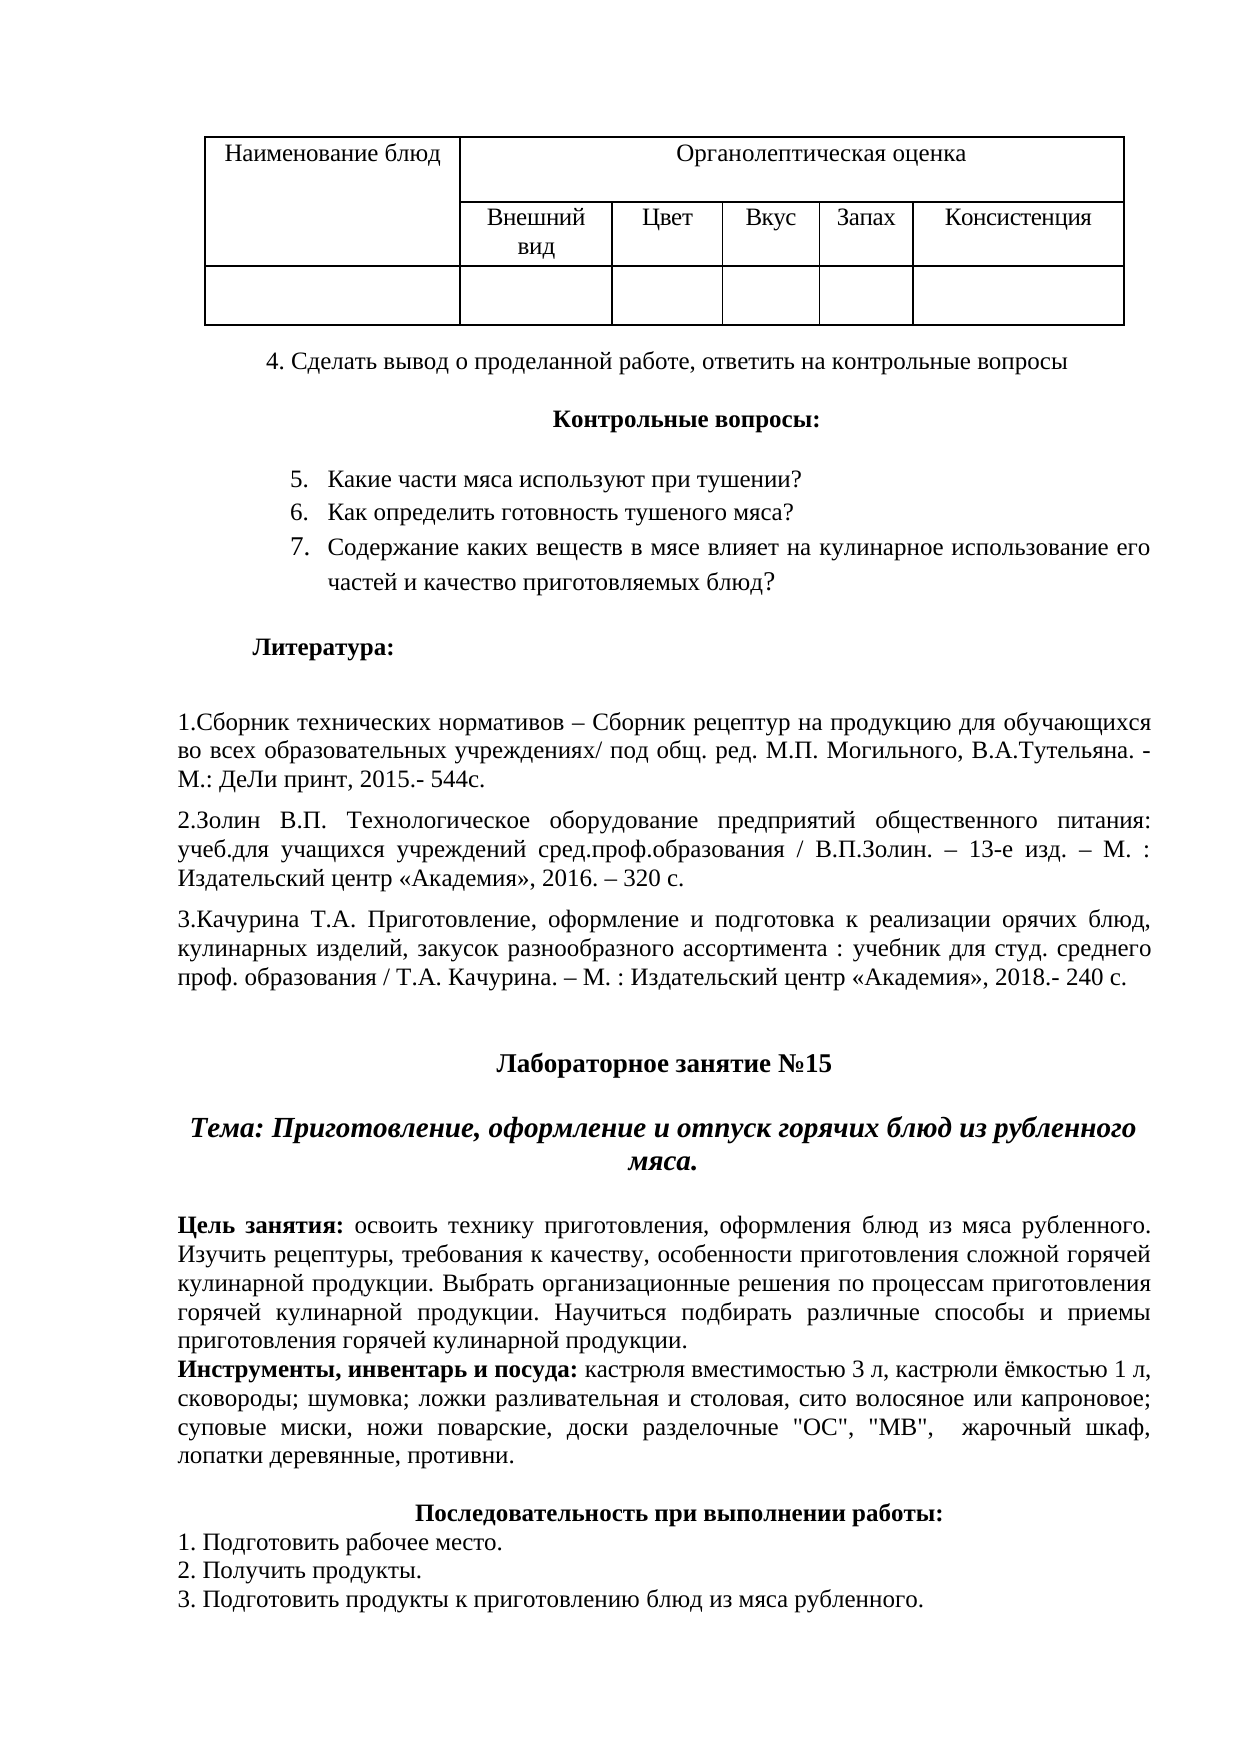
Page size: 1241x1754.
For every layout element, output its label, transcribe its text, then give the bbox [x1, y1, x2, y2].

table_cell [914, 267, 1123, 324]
text Тема: Приготовление, оформление и отпуск горячих блюд из рубленного мяса. [177, 1110, 1152, 1177]
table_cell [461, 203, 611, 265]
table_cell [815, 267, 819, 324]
text 2.Золин В.П. Технологическое оборудование предприятий общественного питания: учеб.для учащихся учреждений сред.проф.образования / В.П.Золин. – 13-е изд. – М. : Издательский центр «Академия», 2016. – 320 с. [177, 806, 1152, 892]
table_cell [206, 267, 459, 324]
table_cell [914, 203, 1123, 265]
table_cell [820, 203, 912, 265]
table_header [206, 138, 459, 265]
text Контрольные вопросы: [222, 404, 1152, 433]
list Какие части мяса используют при тушении? [290, 464, 1152, 492]
text 1.Сборник технических нормативов – Сборник рецептур на продукцию для обучающихся во всех образовательных учреждениях/ под общ. ред. М.П. Могильного, В.А.Тутельяна. - М.: ДеЛи принт, 2015.- 544с. [177, 707, 1152, 793]
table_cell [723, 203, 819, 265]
list Литература: [252, 632, 1152, 661]
text 2. Получить продукты. [177, 1555, 1152, 1584]
text Лабораторное занятие №15 [177, 1047, 1152, 1079]
list Как определить готовность тушеного мяса? [290, 497, 1152, 526]
text Последовательность при выполнении работы: [177, 1498, 1181, 1527]
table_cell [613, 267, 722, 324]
text 3.Качурина Т.А. Приготовление, оформление и подготовка к реализации орячих блюд, кулинарных изделий, закусок разнообразного ассортимента : учебник для студ. среднего проф. образования / Т.А. Качурина. – М. : Издательский центр «Академия», 2018.- 240 с. [177, 904, 1152, 991]
text Цель занятия: освоить технику приготовления, оформления блюд из мяса рубленного. Изучить рецептуры, требования к качеству, особенности приготовления сложной горячей кулинарной продукции. Выбрать организационные решения по процессам приготовления горячей кулинарной продукции. Научиться подбирать различные способы и приемы приготовления горячей кулинарной продукции. [177, 1210, 1152, 1354]
text 1. Подготовить рабочее место. [177, 1527, 1152, 1555]
list Содержание каких веществ в мясе влияет на кулинарное использование его частей и качество приготовляемых блюд? [290, 530, 1152, 597]
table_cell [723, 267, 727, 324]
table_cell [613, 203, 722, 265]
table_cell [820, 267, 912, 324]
text 4. Сделать вывод о проделанной работе, ответить на контрольные вопросы [177, 147, 1152, 375]
text 3. Подготовить продукты к приготовлению блюд из мяса рубленного. [177, 1584, 1152, 1613]
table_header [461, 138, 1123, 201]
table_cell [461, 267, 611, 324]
text Инструменты, инвентарь и посуда: кастрюля вместимостью 3 л, кастрюли ёмкостью 1 л, сковороды; шумовка; ложки разливательная и столовая, сито волосяное или капроновое; суповые миски, ножи поварские, доски разделочные "ОС", "МВ", жарочный шкаф, лопатки деревянные, противни. [177, 1354, 1152, 1469]
